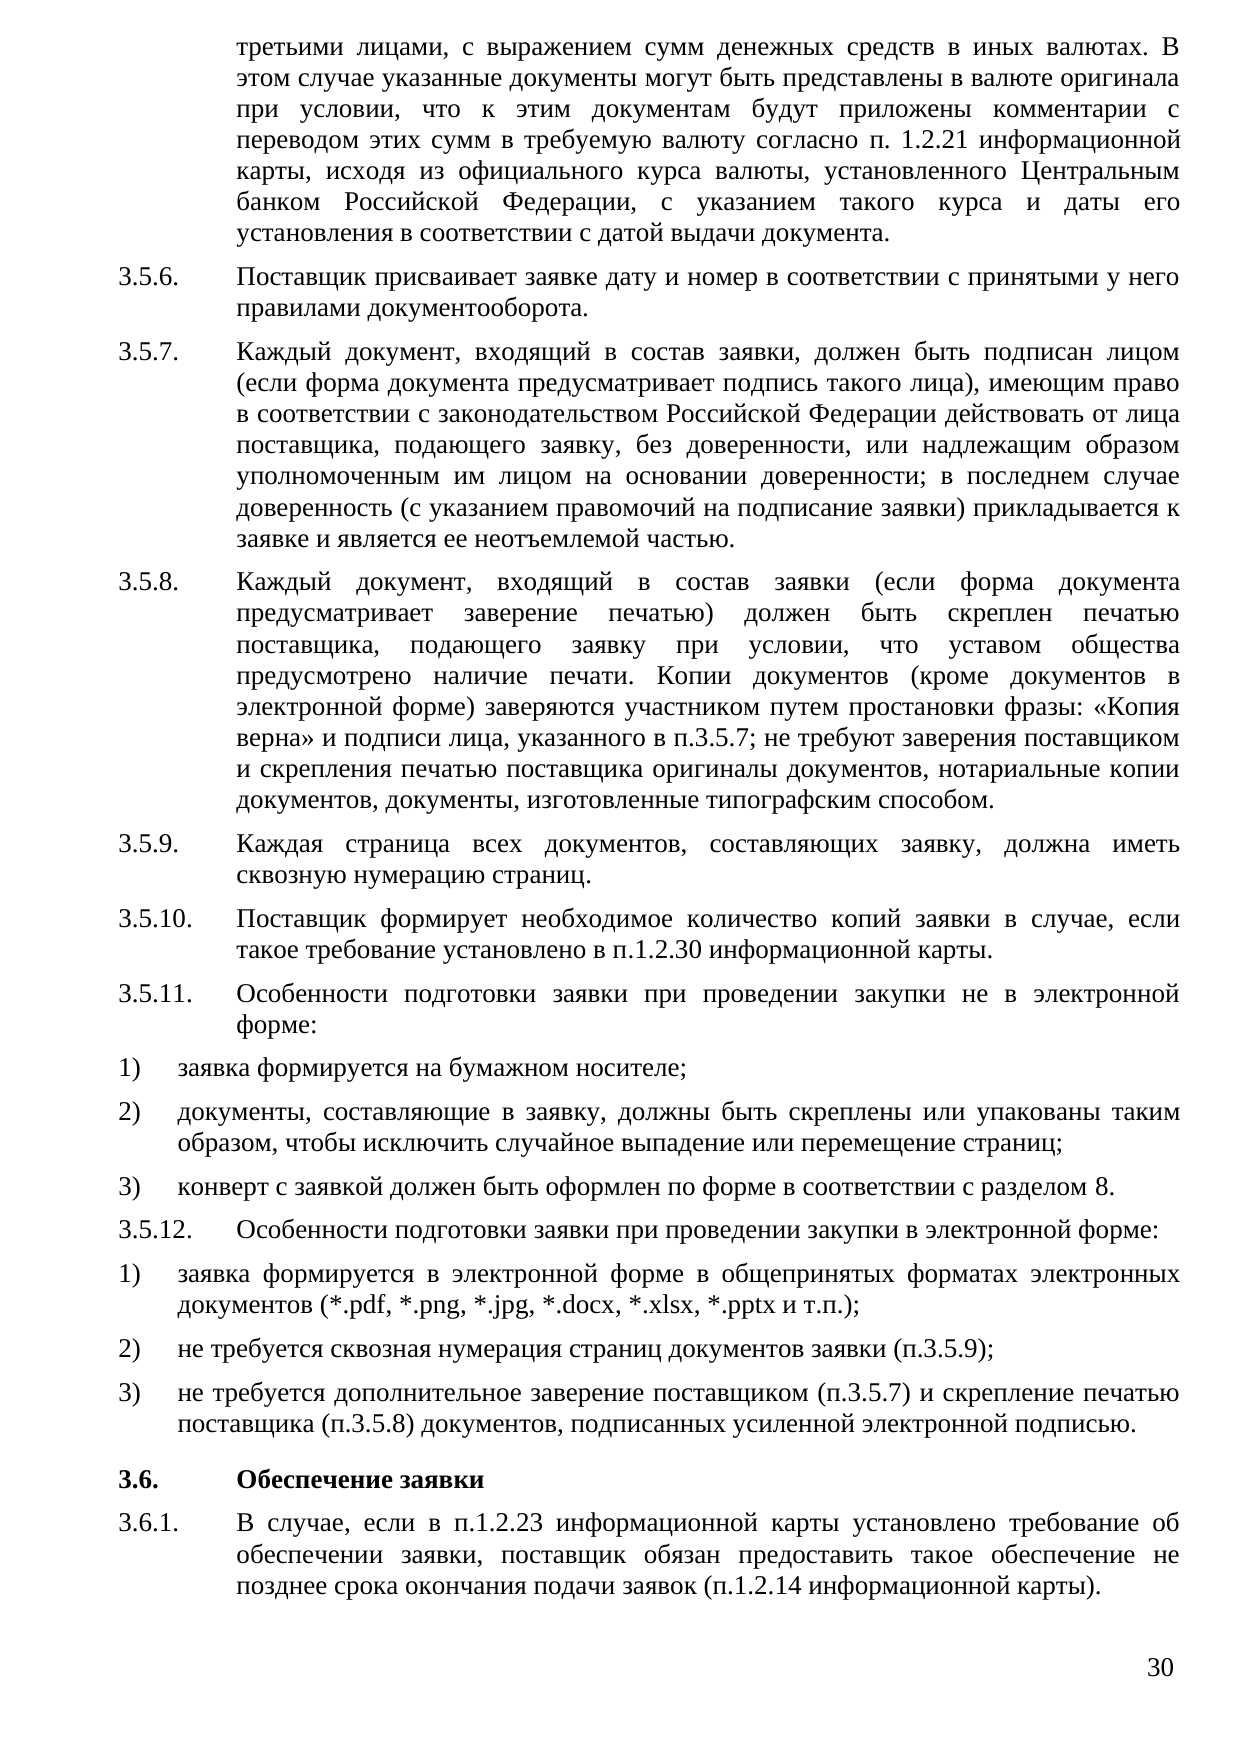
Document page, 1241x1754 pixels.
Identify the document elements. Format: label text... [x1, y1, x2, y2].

text Особенности подготовки заявки при проведении закупки не в электронной форме: [118, 977, 1181, 1039]
text Поставщик формирует необходимое количество копий заявки в случае, если такое требование установлено в п.1.2.30 информационной карты. [118, 902, 1181, 964]
text не требуется дополнительное заверение поставщиком (п.3.5.7) и скрепление печатью поставщика (п.3.5.8) документов, подписанных усиленной электронной подписью. [118, 1376, 1181, 1438]
text Каждая страница всех документов, составляющих заявку, должна иметь сквозную нумерацию страниц. [118, 827, 1181, 889]
text Обеспечение заявки [118, 1463, 1181, 1494]
text заявка формируется в электронной форме в общепринятых форматах электронных документов (*.pdf, *.png, *.jpg, *.docx, *.xlsx, *.pptx и т.п.); [118, 1257, 1181, 1319]
text Каждый документ, входящий в состав заявки (если форма документа предусматривает заверение печатью) должен быть скреплен печатью поставщика, подающего заявку при условии, что уставом общества предусмотрено наличие печати. Копии документов (кроме документов в электронной форме) заверяются участником путем простановки фразы: «Копия верна» и подписи лица, указанного в п.3.5.7; не требуют заверения поставщиком и скрепления печатью поставщика оригиналы документов, нотариальные копии документов, документы, изготовленные типографским способом. [118, 565, 1181, 814]
text заявка формируется на бумажном носителе; [118, 1051, 1181, 1083]
text конверт с заявкой должен быть оформлен по форме в соответствии с разделом 8. [118, 1170, 1181, 1201]
text не требуется сквозная нумерация страниц документов заявки (п.3.5.9); [118, 1332, 1181, 1363]
text В случае, если в п.1.2.23 информационной карты установлено требование об обеспечении заявки, поставщик обязан предоставить такое обеспечение не позднее срока окончания подачи заявок (п.1.2.14 информационной карты). [118, 1507, 1181, 1600]
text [118, 29, 1181, 248]
text Каждый документ, входящий в состав заявки, должен быть подписан лицом (если форма документа предусматривает подпись такого лица), имеющим право в соответствии с законодательством Российской Федерации действовать от лица поставщика, подающего заявку, без доверенности, или надлежащим образом уполномоченным им лицом на основании доверенности; в последнем случае доверенность (с указанием правомочий на подписание заявки) прикладывается к заявке и является ее неотъемлемой частью. [118, 335, 1181, 553]
text Особенности подготовки заявки при проведении закупки в электронной форме: [118, 1213, 1181, 1245]
text документы, составляющие в заявку, должны быть скреплены или упакованы таким образом, чтобы исключить случайное выпадение или перемещение страниц; [118, 1095, 1181, 1157]
text Поставщик присваивает заявке дату и номер в соответствии с принятыми у него правилами документооборота. [118, 260, 1181, 322]
